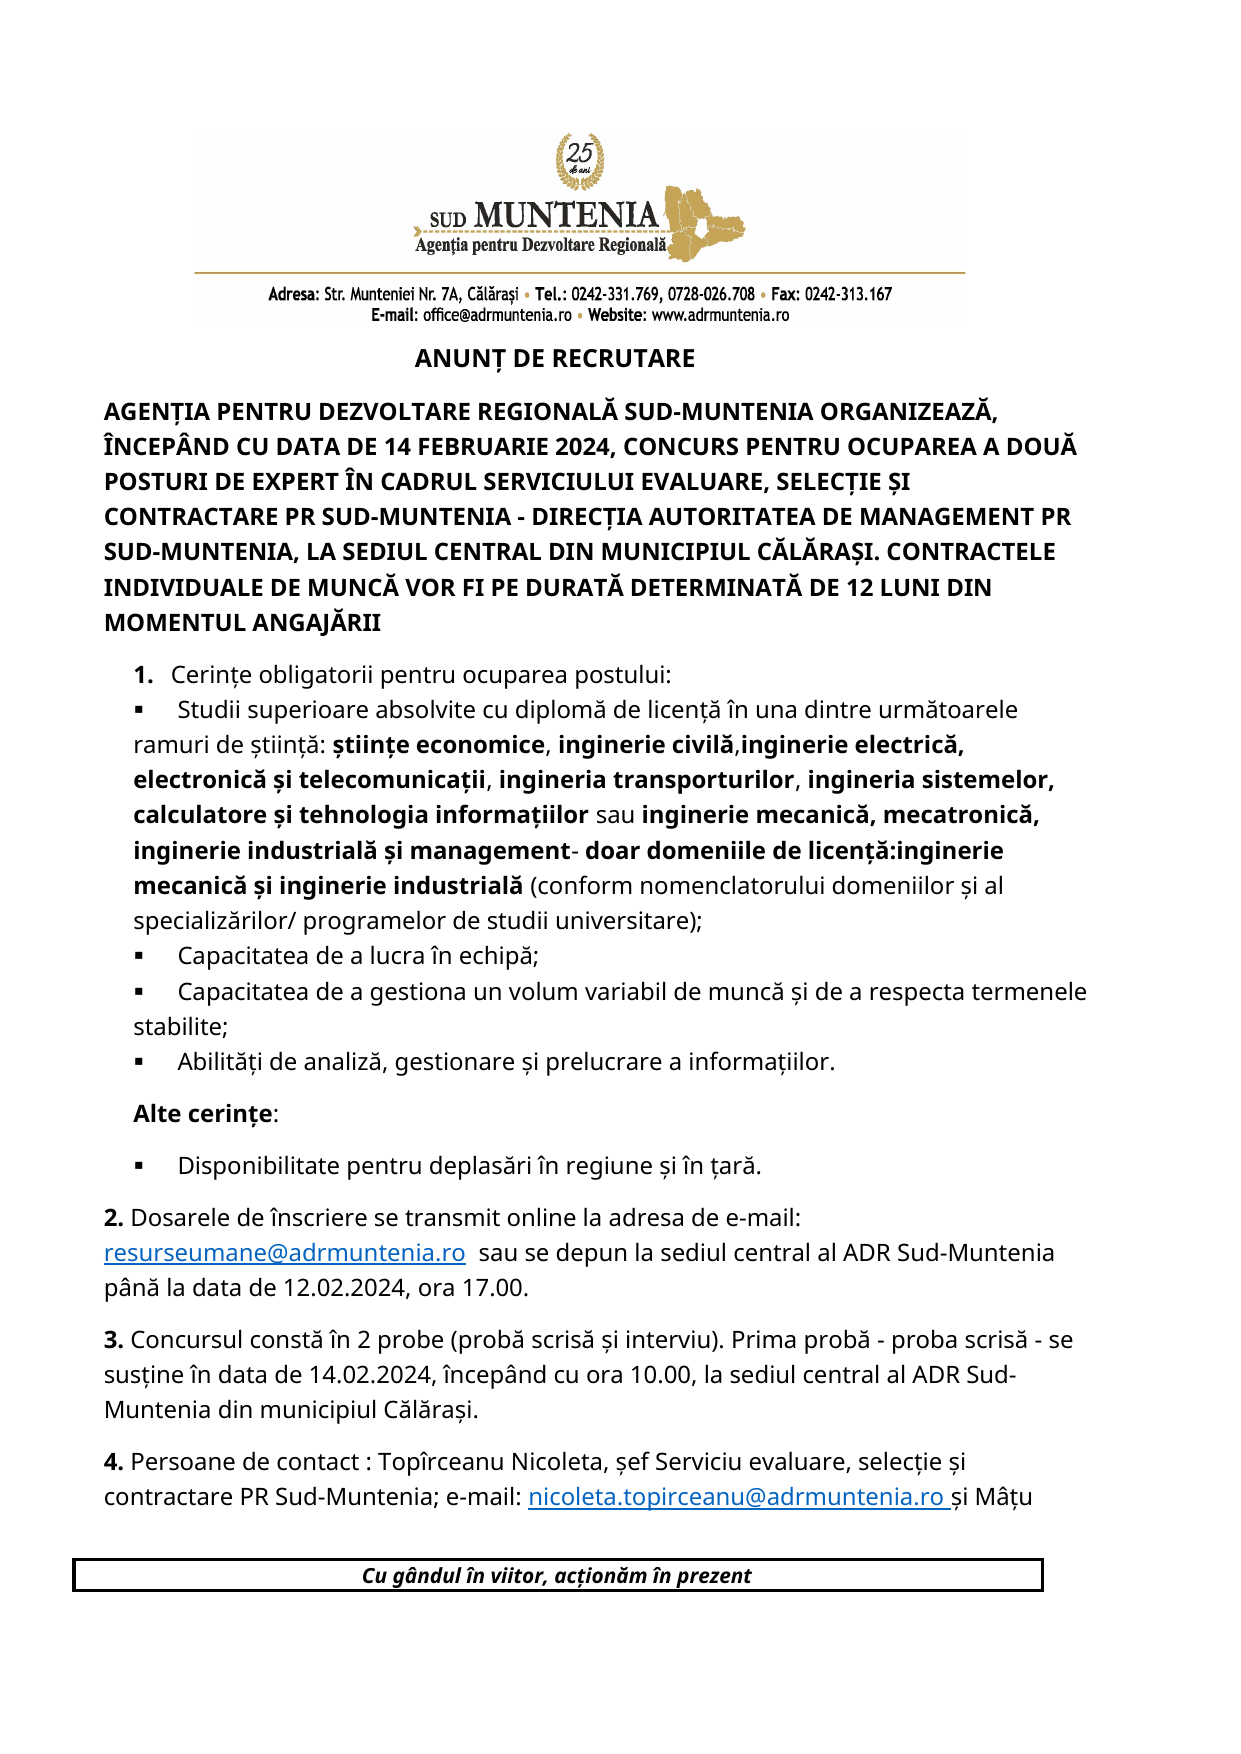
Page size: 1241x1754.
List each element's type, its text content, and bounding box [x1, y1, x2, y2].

list Disponibilitate pentru deplasări în regiune și în țară. [133, 1148, 1090, 1181]
text 2. Dosarele de înscriere se transmit online la adresa de e-mail: resurseumane@adrmuntenia.ro sau se depun la sediul central al ADR Sud-Muntenia până la data de 12.02.2024, ora 17.00. [103, 1200, 1090, 1303]
text AGENȚIA PENTRU DEZVOLTARE REGIONALĂ SUD-MUNTENIA ORGANIZEAZĂ, ÎNCEPÂND CU DATA DE 14 FEBRUARIE 2024, CONCURS PENTRU OCUPAREA A DOUĂ POSTURI DE EXPERT ÎN CADRUL SERVICIULUI EVALUARE, SELECȚIE ȘI CONTRACTARE PR SUD-MUNTENIA - DIRECȚIA AUTORITATEA DE MANAGEMENT PR SUD-MUNTENIA, LA SEDIUL CENTRAL DIN MUNICIPIUL CĂLĂRAȘI. CONTRACTELE INDIVIDUALE DE MUNCĂ VOR FI PE DURATĂ DETERMINATĂ DE 12 LUNI DIN MOMENTUL ANGAJĂRII [103, 394, 1090, 638]
text 3. Concursul constă în 2 probe (probă scrisă și interviu). Prima probă - proba scrisă - se susține în data de 14.02.2024, începând cu ora 10.00, la sediul central al ADR Sud-Muntenia din municipiul Călărași. [103, 1323, 1090, 1426]
list Abilități de analiză, gestionare și prelucrare a informațiilor. [133, 1045, 1090, 1077]
list Cerințe obligatorii pentru ocuparea postului: [133, 657, 1090, 690]
list Studii superioare absolvite cu diplomă de licență în una dintre următoarele ramuri de știință: științe economice, inginerie civilă,inginerie electrică, electronică și telecomunicații, ingineria transporturilor, ingineria sistemelor, calculatore și tehnologia informațiilor sau inginerie mecanică, mecatronică, inginerie industrială și management- doar domeniile de licență:inginerie mecanică și inginerie industrială (conform nomenclatorului domeniilor și al specializărilor/ programelor de studii universitare); [133, 693, 1090, 936]
list Capacitatea de a lucra în echipă; [133, 939, 1090, 972]
text ANUNȚ DE RECRUTARE [103, 341, 1090, 375]
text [103, 1445, 1090, 1513]
picture [194, 133, 966, 322]
list Capacitatea de a gestiona un volum variabil de muncă și de a respecta termenele stabilite; [133, 974, 1090, 1042]
text Alte cerințe: [133, 1097, 1090, 1129]
